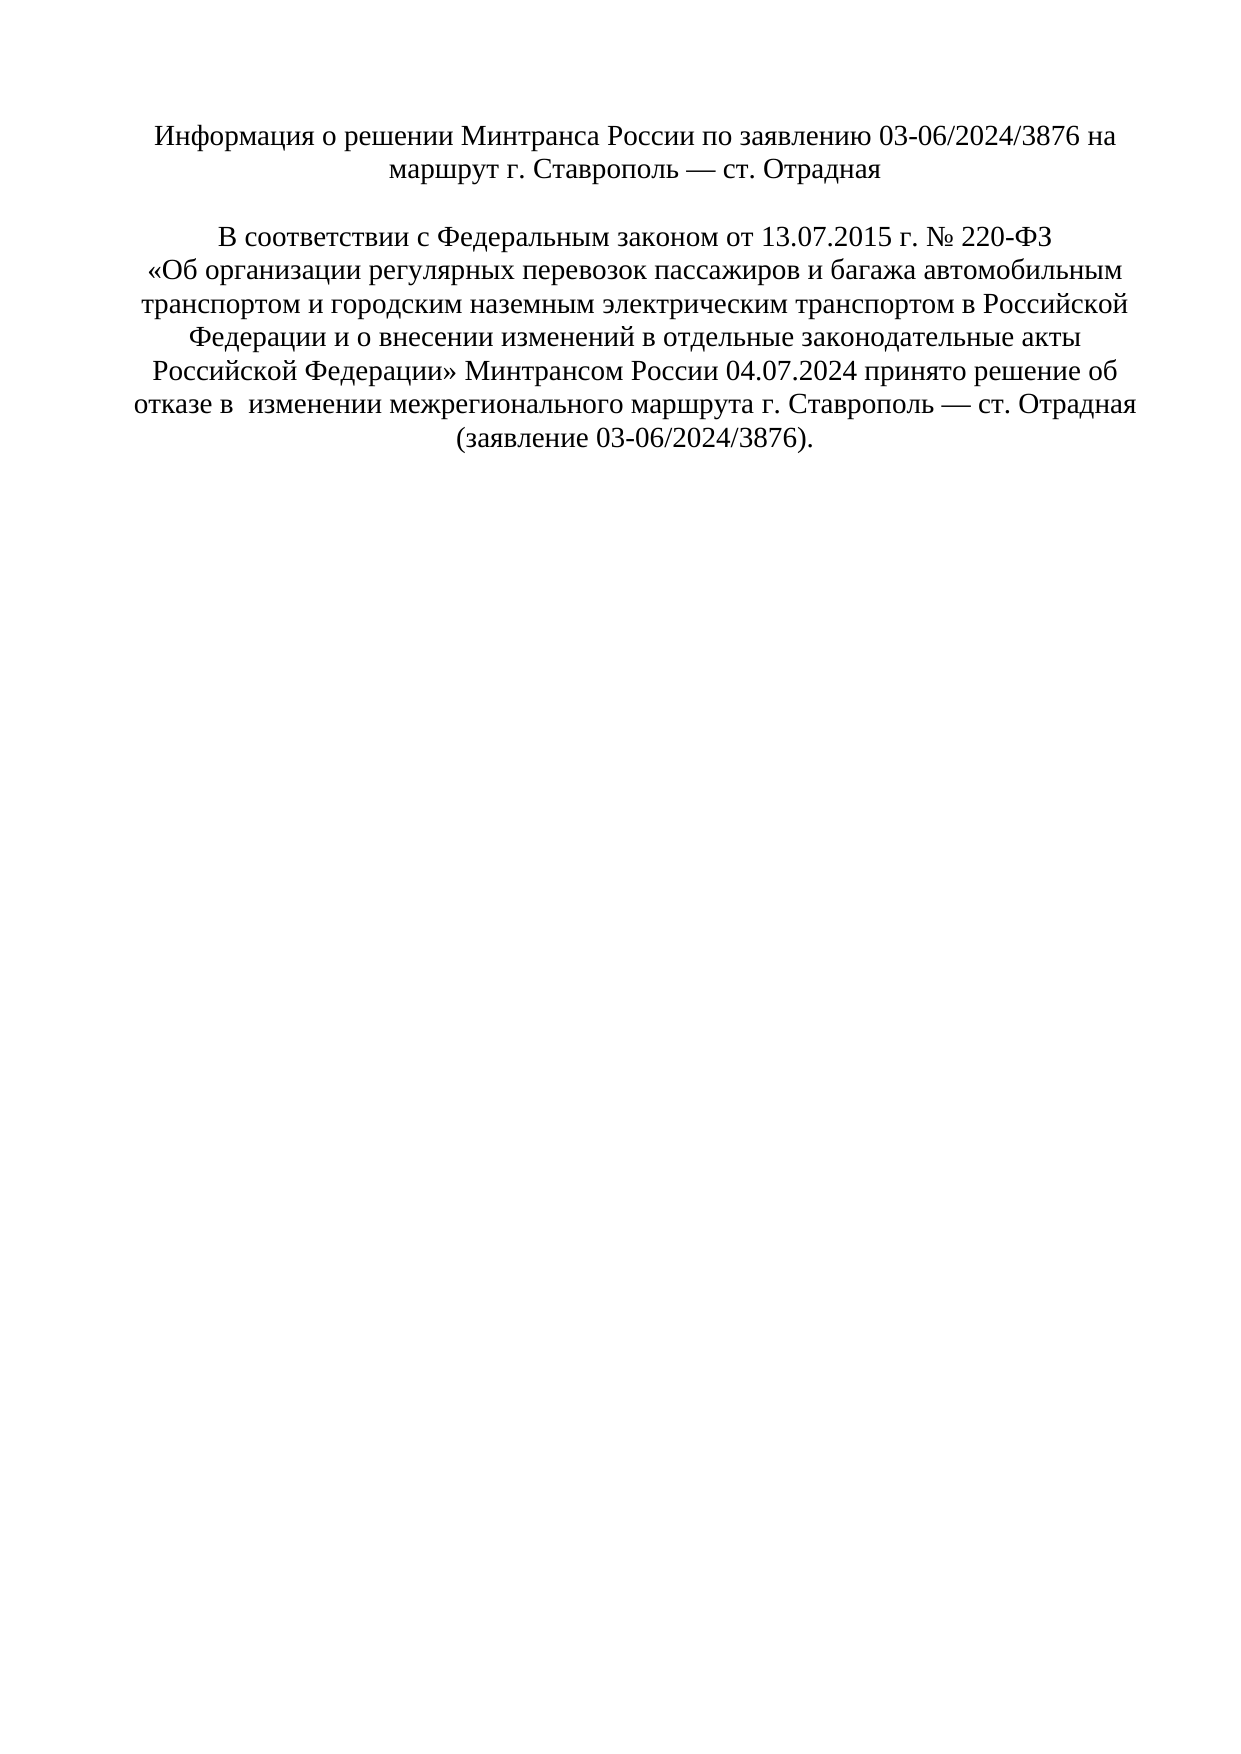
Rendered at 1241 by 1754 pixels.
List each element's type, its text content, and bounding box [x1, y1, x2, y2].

text В соответствии с Федеральным законом от 13.07.2015 г. № 220-ФЗ «Об организации регулярных перевозок пассажиров и багажа автомобильным транспортом и городским наземным электрическим транспортом в Российской Федерации и о внесении изменений в отдельные законодательные акты Российской Федерации» Минтрансом России 04.07.2024 принято решение об отказе в изменении межрегионального маршрута г. Ставрополь — ст. Отрадная (заявление 03-06/2024/3876). [118, 219, 1152, 453]
text Информация о решении Минтранса России по заявлению 03-06/2024/3876 на маршрут г. Ставрополь — ст. Отрадная [118, 118, 1152, 185]
